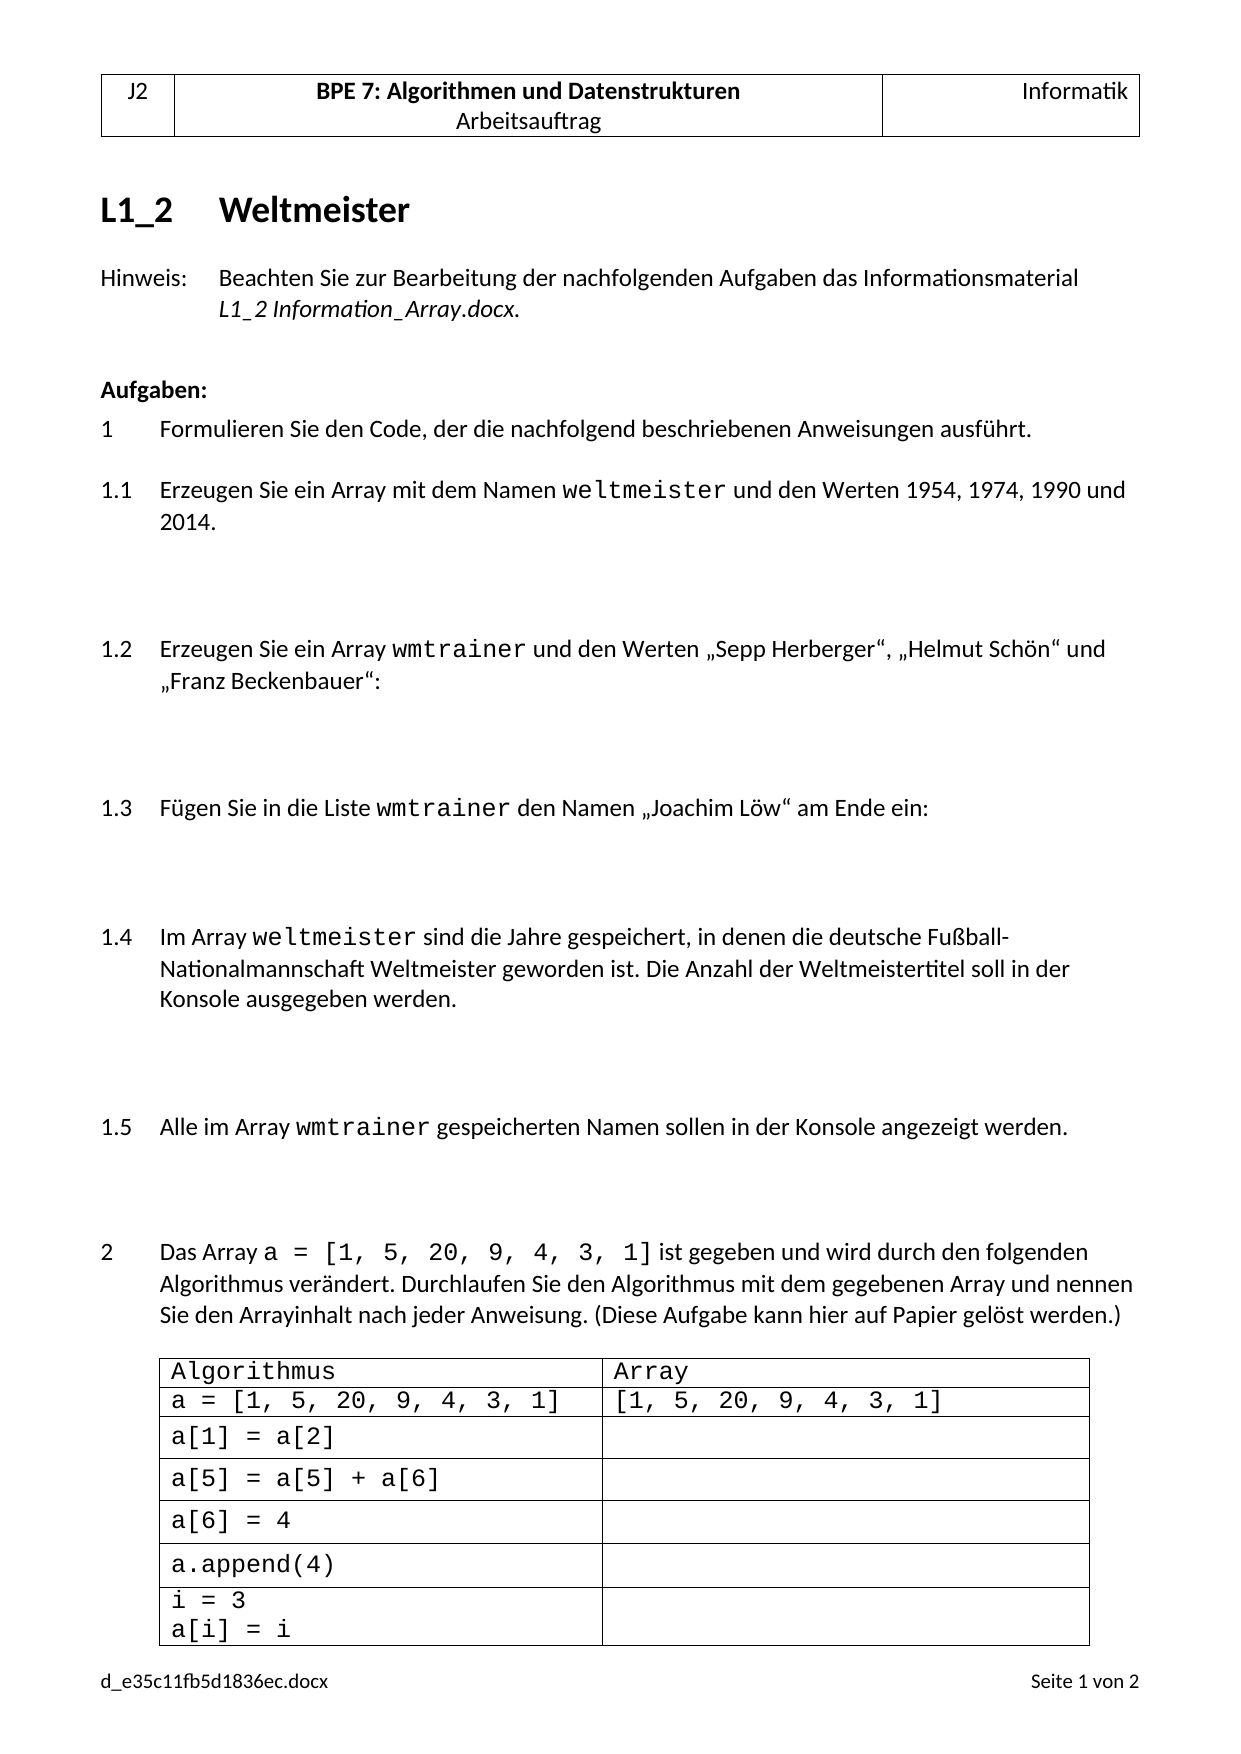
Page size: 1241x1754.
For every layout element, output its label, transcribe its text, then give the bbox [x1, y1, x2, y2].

table_cell a[6] = 4 [160, 1501, 602, 1543]
text 1.1 Erzeugen Sie ein Array mit dem Namen weltmeister und den Werten 1954, 1974, 1990 und 2014. [100, 474, 1140, 537]
table_cell [603, 1544, 1089, 1587]
table_cell [603, 1588, 1089, 1645]
text Aufgaben: [100, 374, 1140, 405]
table_cell [1, 5, 20, 9, 4, 3, 1] [603, 1388, 1089, 1416]
text 2 Das Array a = [1, 5, 20, 9, 4, 3, 1] ist gegeben und wird durch den folgenden Algorithmus verändert. Durchlaufen Sie den Algorithmus mit dem gegebenen Array und nennen Sie den Arrayinhalt nach jeder Anweisung. (Diese Aufgabe kann hier auf Papier gelöst werden.) [100, 1237, 1140, 1329]
table_cell [603, 1459, 1089, 1500]
text 1.5 Alle im Array wmtrainer gespeicherten Namen sollen in der Konsole angezeigt werden. [100, 1111, 1140, 1142]
table_cell a[1] = a[2] [160, 1417, 602, 1458]
text 1.3 Fügen Sie in die Liste wmtrainer den Namen „Joachim Löw“ am Ende ein: [100, 792, 1140, 824]
table_cell [603, 1501, 1089, 1543]
table_cell i = 3 a[i] = i [160, 1588, 602, 1645]
table_header Array [603, 1359, 1089, 1387]
table_cell a = [1, 5, 20, 9, 4, 3, 1] [160, 1388, 602, 1416]
table_cell [603, 1417, 1089, 1458]
text 1.2 Erzeugen Sie ein Array wmtrainer und den Werten „Sepp Herberger“, „Helmut Schön“ und „Franz Beckenbauer“: [100, 633, 1140, 696]
table_cell a.append(4) [160, 1544, 602, 1587]
list Hinweis: Beachten Sie zur Bearbeitung der nachfolgenden Aufgaben das Informationsmaterial L1_2 Information_Array.docx. [100, 263, 1140, 324]
subtitle L1_2 Weltmeister [100, 186, 1140, 232]
text 1.4 Im Array weltmeister sind die Jahre gespeichert, in denen die deutsche Fußball-Nationalmannschaft Weltmeister geworden ist. Die Anzahl der Weltmeistertitel soll in der Konsole ausgegeben werden. [100, 921, 1140, 1014]
table_cell a[5] = a[5] + a[6] [160, 1459, 602, 1500]
table_header Algorithmus [160, 1359, 602, 1387]
text 1 Formulieren Sie den Code, der die nachfolgend beschriebenen Anweisungen ausführt. [100, 413, 1140, 444]
